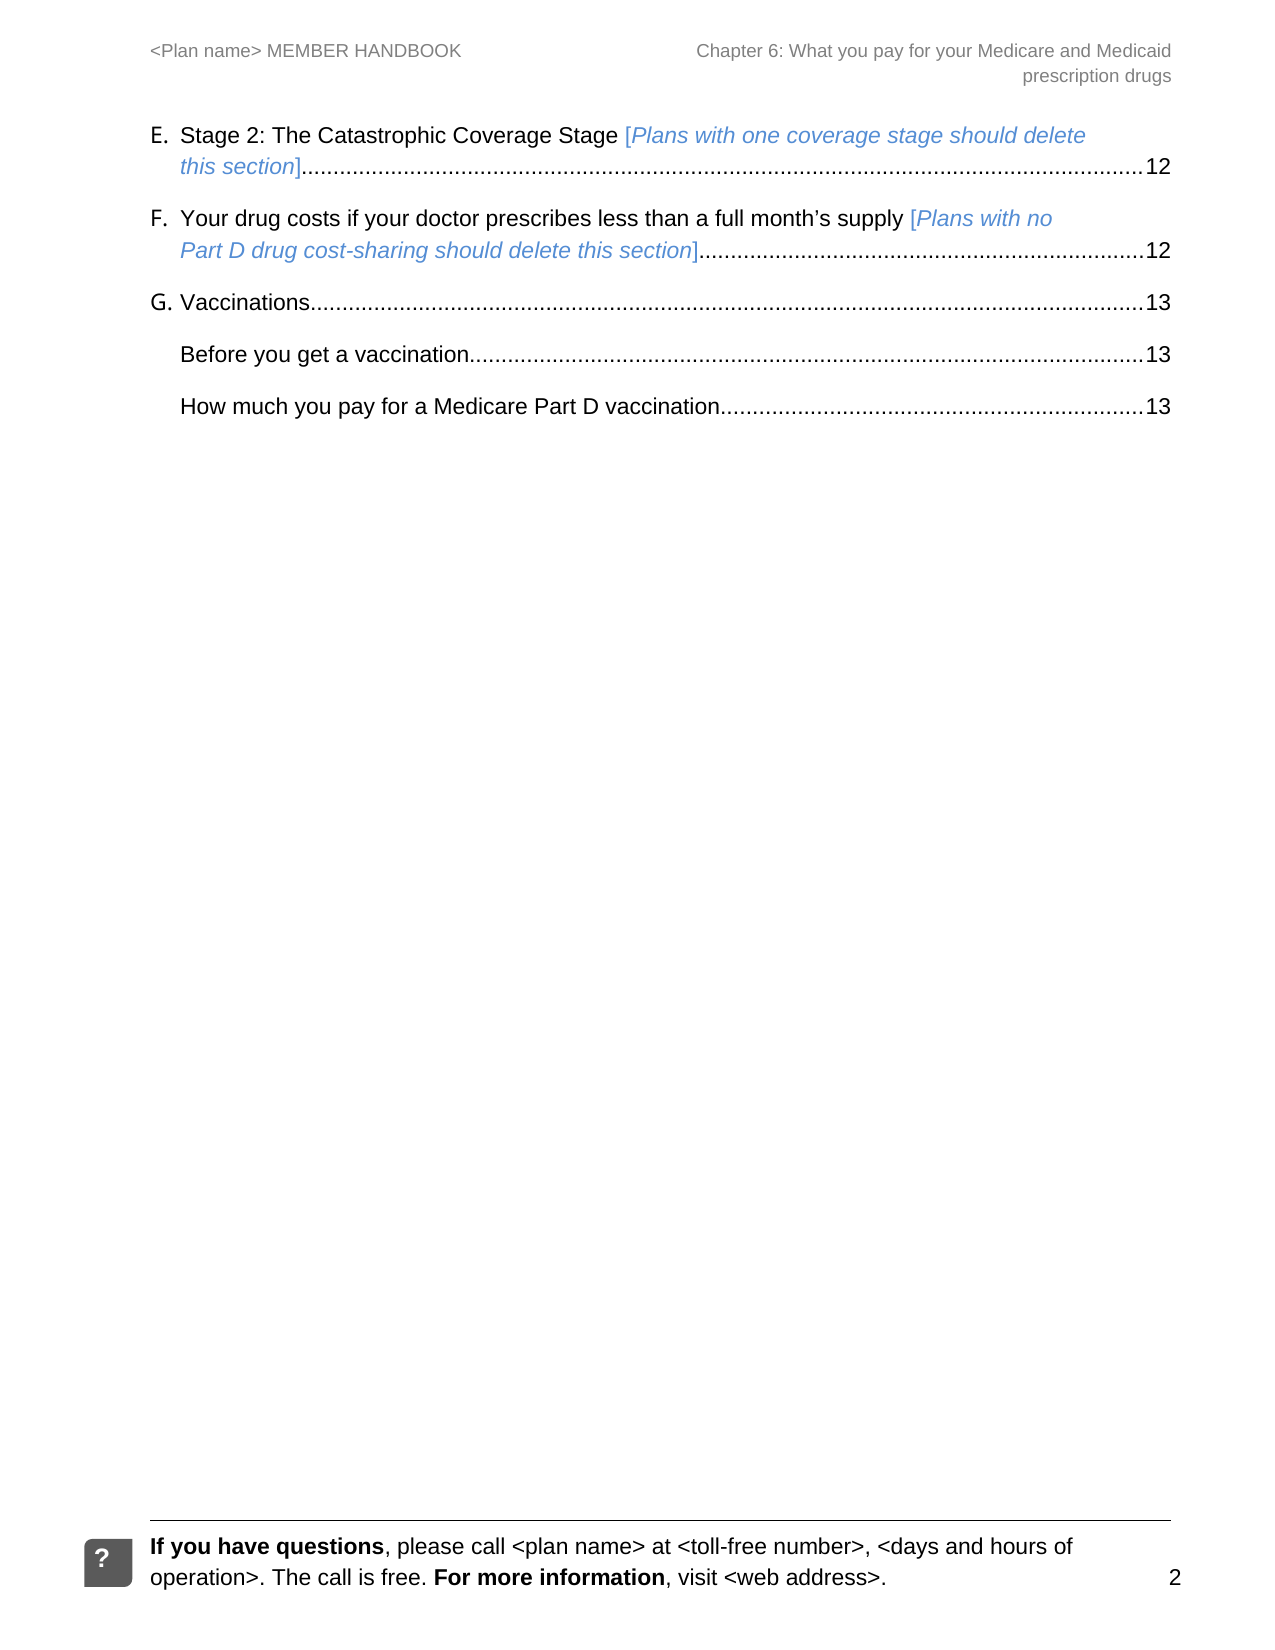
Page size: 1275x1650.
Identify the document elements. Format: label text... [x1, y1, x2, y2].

text Before you get a vaccination 13 [180, 337, 1096, 368]
text G. Vaccinations 13 [150, 285, 1096, 316]
text E. Stage 2: The Catastrophic Coverage Stage [Plans with one coverage stage should delete this section] 12 [150, 118, 1096, 181]
text How much you pay for a Medicare Part D vaccination 13 [180, 389, 1096, 421]
text F. Your drug costs if your doctor prescribes less than a full month’s supply [Plans with no Part D drug cost-sharing should delete this section] 12 [150, 202, 1096, 264]
